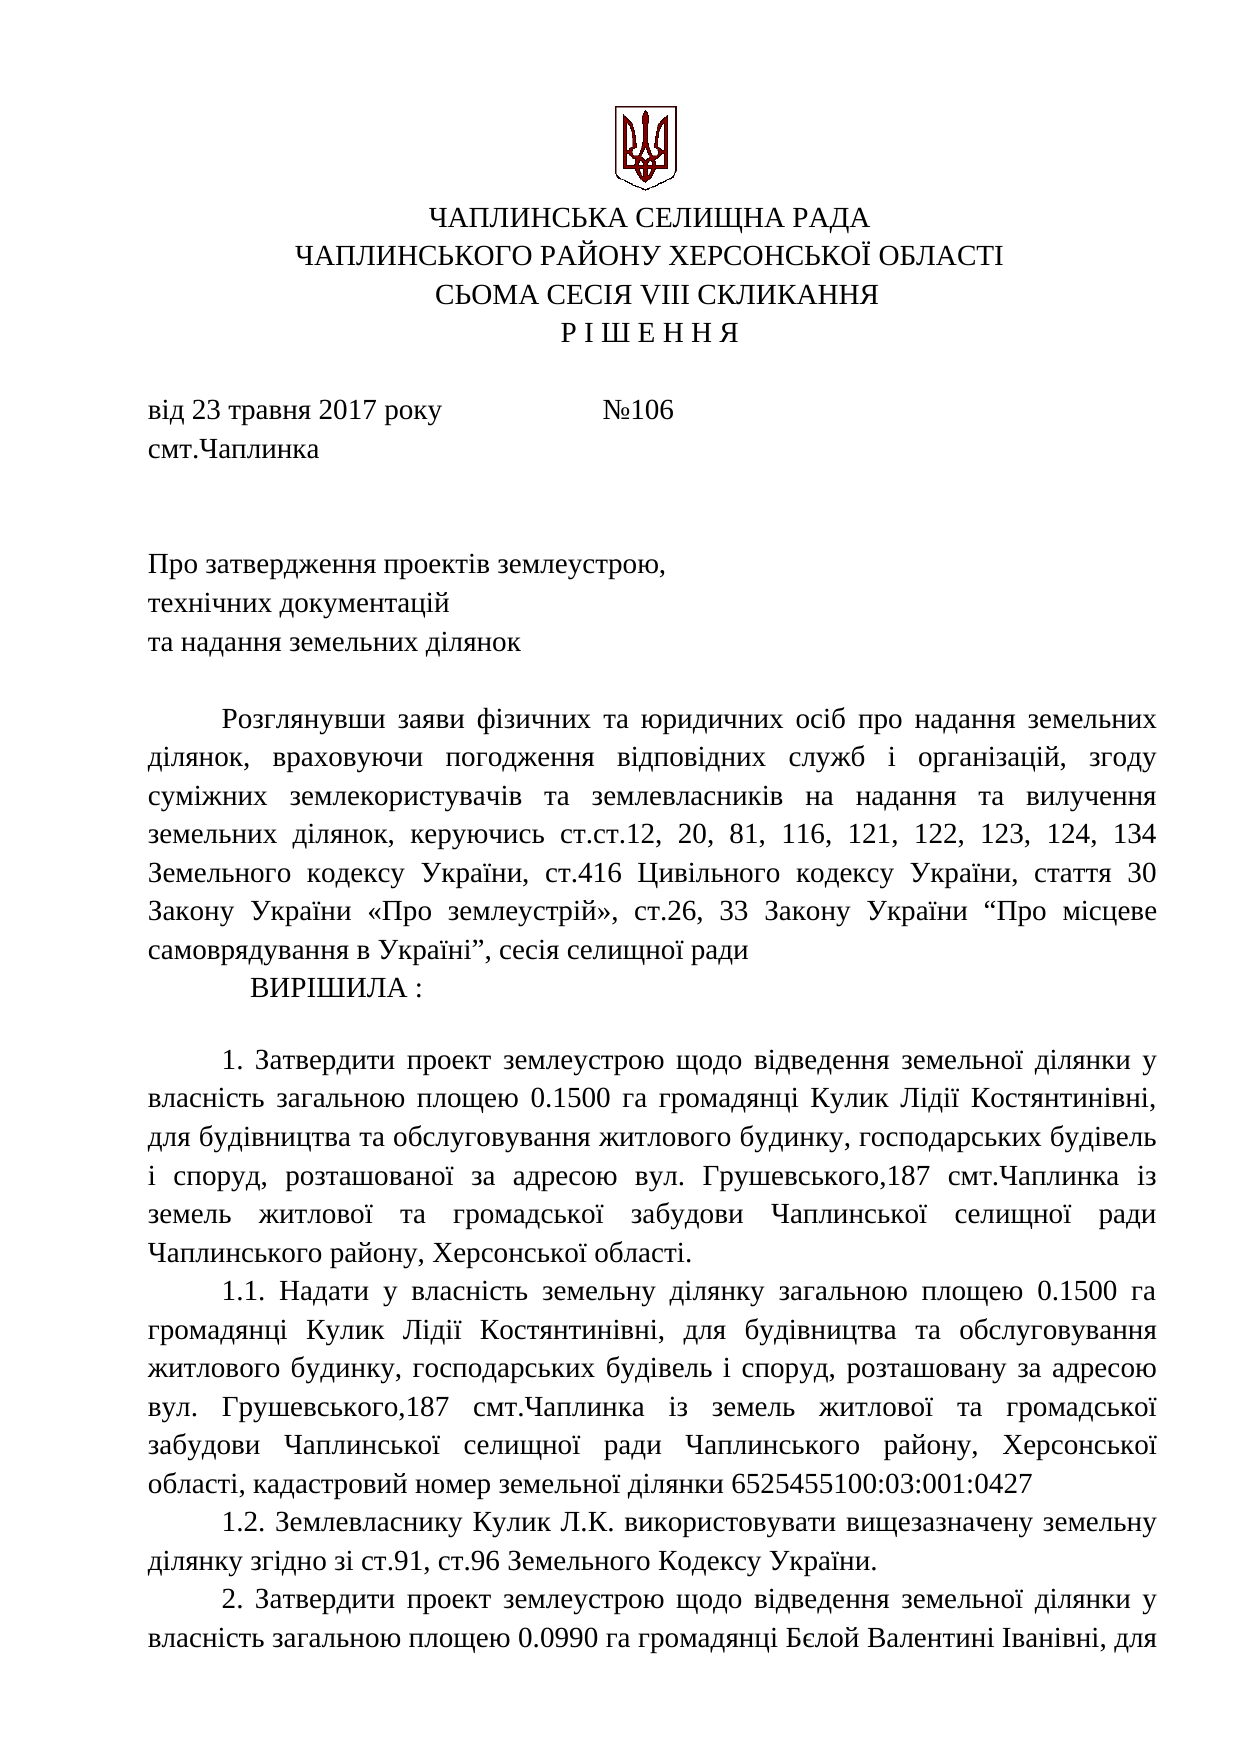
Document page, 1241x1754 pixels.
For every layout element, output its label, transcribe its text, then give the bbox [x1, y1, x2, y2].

picture [608, 100, 682, 195]
text ВИРІШИЛА : [148, 971, 1158, 1004]
text 1. Затвердити проект землеустрою щодо відведення земельної ділянки у власність загальною площею 0.1500 га громадянці Кулик Лідії Костянтинівні, для будівництва та обслуговування житлового будинку, господарських будівель і споруд, розташованої за адресою вул. Грушевського,187 смт.Чаплинка із земель житлової та громадської забудови Чаплинської селищної ради Чаплинського району, Херсонської області. [148, 1042, 1158, 1268]
text та надання земельних ділянок [148, 624, 1158, 657]
text від 23 травня 2017 року №106 [148, 392, 1240, 426]
text технічних документацій [148, 585, 1158, 619]
text 1.1. Надати у власність земельну ділянку загальною площею 0.1500 га громадянці Кулик Лідії Костянтинівні, для будівництва та обслуговування житлового будинку, господарських будівель і споруд, розташовану за адресою вул. Грушевського,187 смт.Чаплинка із земель житлової та громадської забудови Чаплинської селищної ради Чаплинського району, Херсонської області, кадастровий номер земельної ділянки 6525455100:03:001:0427 [148, 1273, 1158, 1499]
text ЧАПЛИНСЬКА СЕЛИЩНА РАДА [148, 88, 1152, 233]
text СЬОМА СЕСІЯ VІІІ СКЛИКАННЯ [148, 277, 1152, 310]
text Розглянувши заяви фізичних та юридичних осіб про надання земельних ділянок, враховуючи погодження відповідних служб і організацій, згоду суміжних землекористувачів та землевласників на надання та вилучення земельних ділянок, керуючись ст.ст.12, 20, 81, 116, 121, 122, 123, 124, 134 Земельного кодексу України, ст.416 Цивільного кодексу України, стаття 30 Закону України «Про землеустрій», ст.26, 33 Закону України “Про місцеве самоврядування в Україні”, сесія селищної ради [148, 701, 1158, 966]
text 1.2. Землевласнику Кулик Л.К. використовувати вищезазначену земельну ділянку згідно зі ст.91, ст.96 Земельного Кодексу України. [148, 1504, 1158, 1577]
text смт.Чаплинка [148, 431, 1240, 464]
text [148, 1582, 1158, 1654]
text Про затвердження проектів землеустрою, [148, 547, 1158, 580]
text ЧАПЛИНСЬКОГО РАЙОНУ ХЕРСОНСЬКОЇ ОБЛАСТІ [148, 238, 1152, 272]
text Р І Ш Е Н Н Я [148, 315, 1152, 349]
